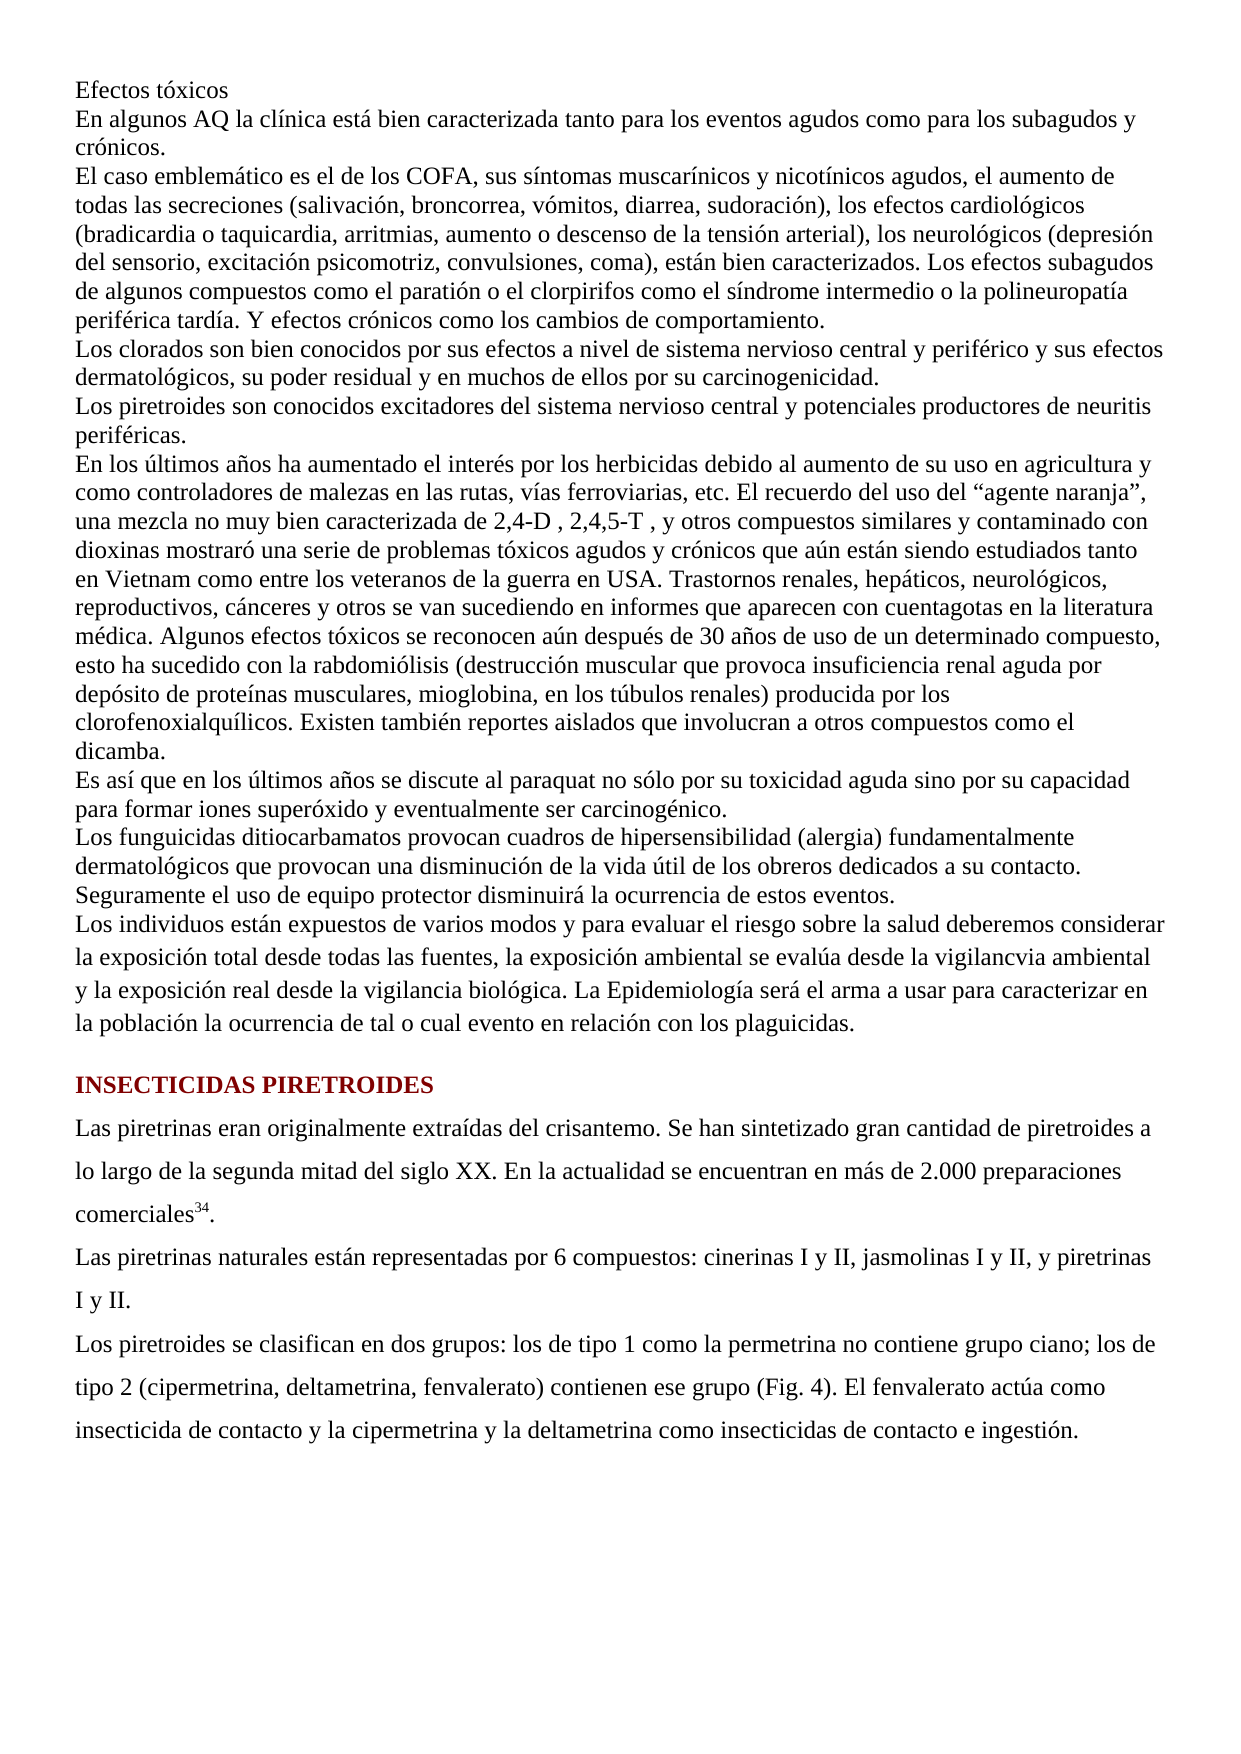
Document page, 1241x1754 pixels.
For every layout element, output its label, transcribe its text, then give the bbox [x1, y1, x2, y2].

text En algunos AQ la clínica está bien caracterizada tanto para los eventos agudos como para los subagudos y crónicos. [75, 104, 1165, 161]
text Es así que en los últimos años se discute al paraquat no sólo por su toxicidad aguda sino por su capacidad para formar iones superóxido y eventualmente ser carcinogénico. [75, 765, 1165, 822]
text Los funguicidas ditiocarbamatos provocan cuadros de hipersensibilidad (alergia) fundamentalmente dermatológicos que provocan una disminución de la vida útil de los obreros dedicados a su contacto. Seguramente el uso de equipo protector disminuirá la ocurrencia de estos eventos. [75, 822, 1165, 909]
text En los últimos años ha aumentado el interés por los herbicidas debido al aumento de su uso en agricultura y como controladores de malezas en las rutas, vías ferroviarias, etc. El recuerdo del uso del “agente naranja”, una mezcla no muy bien caracterizada de 2,4-D , 2,4,5-T , y otros compuestos similares y contaminado con dioxinas mostraró una serie de problemas tóxicos agudos y crónicos que aún están siendo estudiados tanto en Vietnam como entre los veteranos de la guerra en USA. Trastornos renales, hepáticos, neurológicos, reproductivos, cánceres y otros se van sucediendo en informes que aparecen con cuentagotas en la literatura médica. Algunos efectos tóxicos se reconocen aún después de 30 años de uso de un determinado compuesto, esto ha sucedido con la rabdomiólisis (destrucción muscular que provoca insuficiencia renal aguda por depósito de proteínas musculares, mioglobina, en los túbulos renales) producida por los clorofenoxialquílicos. Existen también reportes aislados que involucran a otros compuestos como el dicamba. [75, 449, 1165, 765]
text INSECTICIDAS PIRETROIDES Las piretrinas eran originalmente extraídas del crisantemo. Se han sintetizado gran cantidad de piretroides a lo largo de la segunda mitad del siglo XX. En la actualidad se encuentran en más de 2.000 preparaciones comerciales34. Las piretrinas naturales están representadas por 6 compuestos: cinerinas I y II, jasmolinas I y II, y piretrinas I y II. Los piretroides se clasifican en dos grupos: los de tipo 1 como la permetrina no contiene grupo ciano; los de tipo 2 (cipermetrina, deltametrina, fenvalerato) contienen ese grupo (Fig. 4). El fenvalerato actúa como insecticida de contacto y la cipermetrina y la deltametrina como insecticidas de contacto e ingestión. [75, 1070, 1165, 1444]
text Los individuos están expuestos de varios modos y para evaluar el riesgo sobre la salud deberemos considerar la exposición total desde todas las fuentes, la exposición ambiental se evalúa desde la vigilancvia ambiental y la exposición real desde la vigilancia biológica. La Epidemiología será el arma a usar para caracterizar en la población la ocurrencia de tal o cual evento en relación con los plaguicidas. [75, 909, 1165, 1037]
text El caso emblemático es el de los COFA, sus síntomas muscarínicos y nicotínicos agudos, el aumento de todas las secreciones (salivación, broncorrea, vómitos, diarrea, sudoración), los efectos cardiológicos (bradicardia o taquicardia, arritmias, aumento o descenso de la tensión arterial), los neurológicos (depresión del sensorio, excitación psicomotriz, convulsiones, coma), están bien caracterizados. Los efectos subagudos de algunos compuestos como el paratión o el clorpirifos como el síndrome intermedio o la polineuropatía periférica tardía. Y efectos crónicos como los cambios de comportamiento. [75, 161, 1165, 334]
text Los piretroides son conocidos excitadores del sistema nervioso central y potenciales productores de neuritis periféricas. [75, 391, 1165, 449]
text Los clorados son bien conocidos por sus efectos a nivel de sistema nervioso central y periférico y sus efectos dermatológicos, su poder residual y en muchos de ellos por su carcinogenicidad. [75, 334, 1165, 391]
text Efectos tóxicos [75, 75, 1165, 104]
